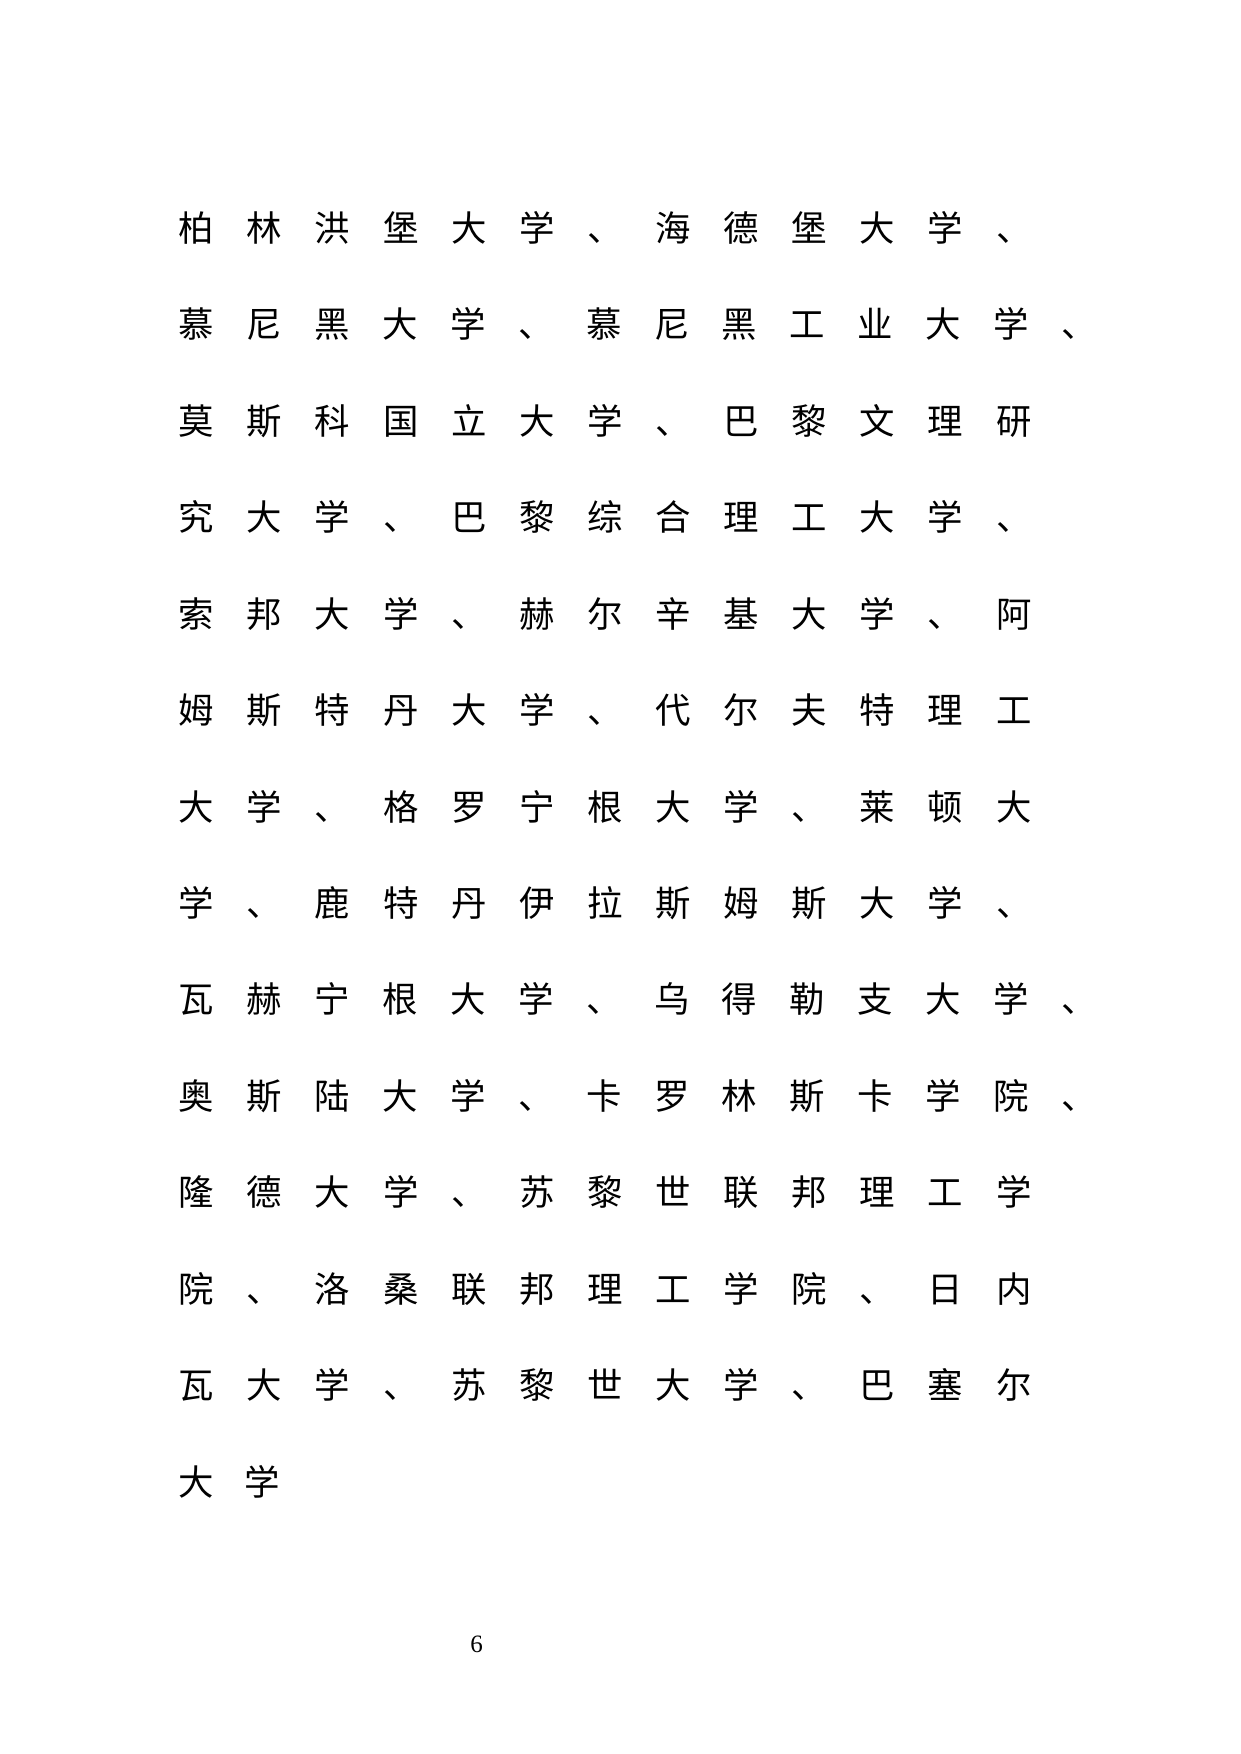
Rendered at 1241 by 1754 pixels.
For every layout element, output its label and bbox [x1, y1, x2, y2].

text [178, 178, 1062, 1528]
